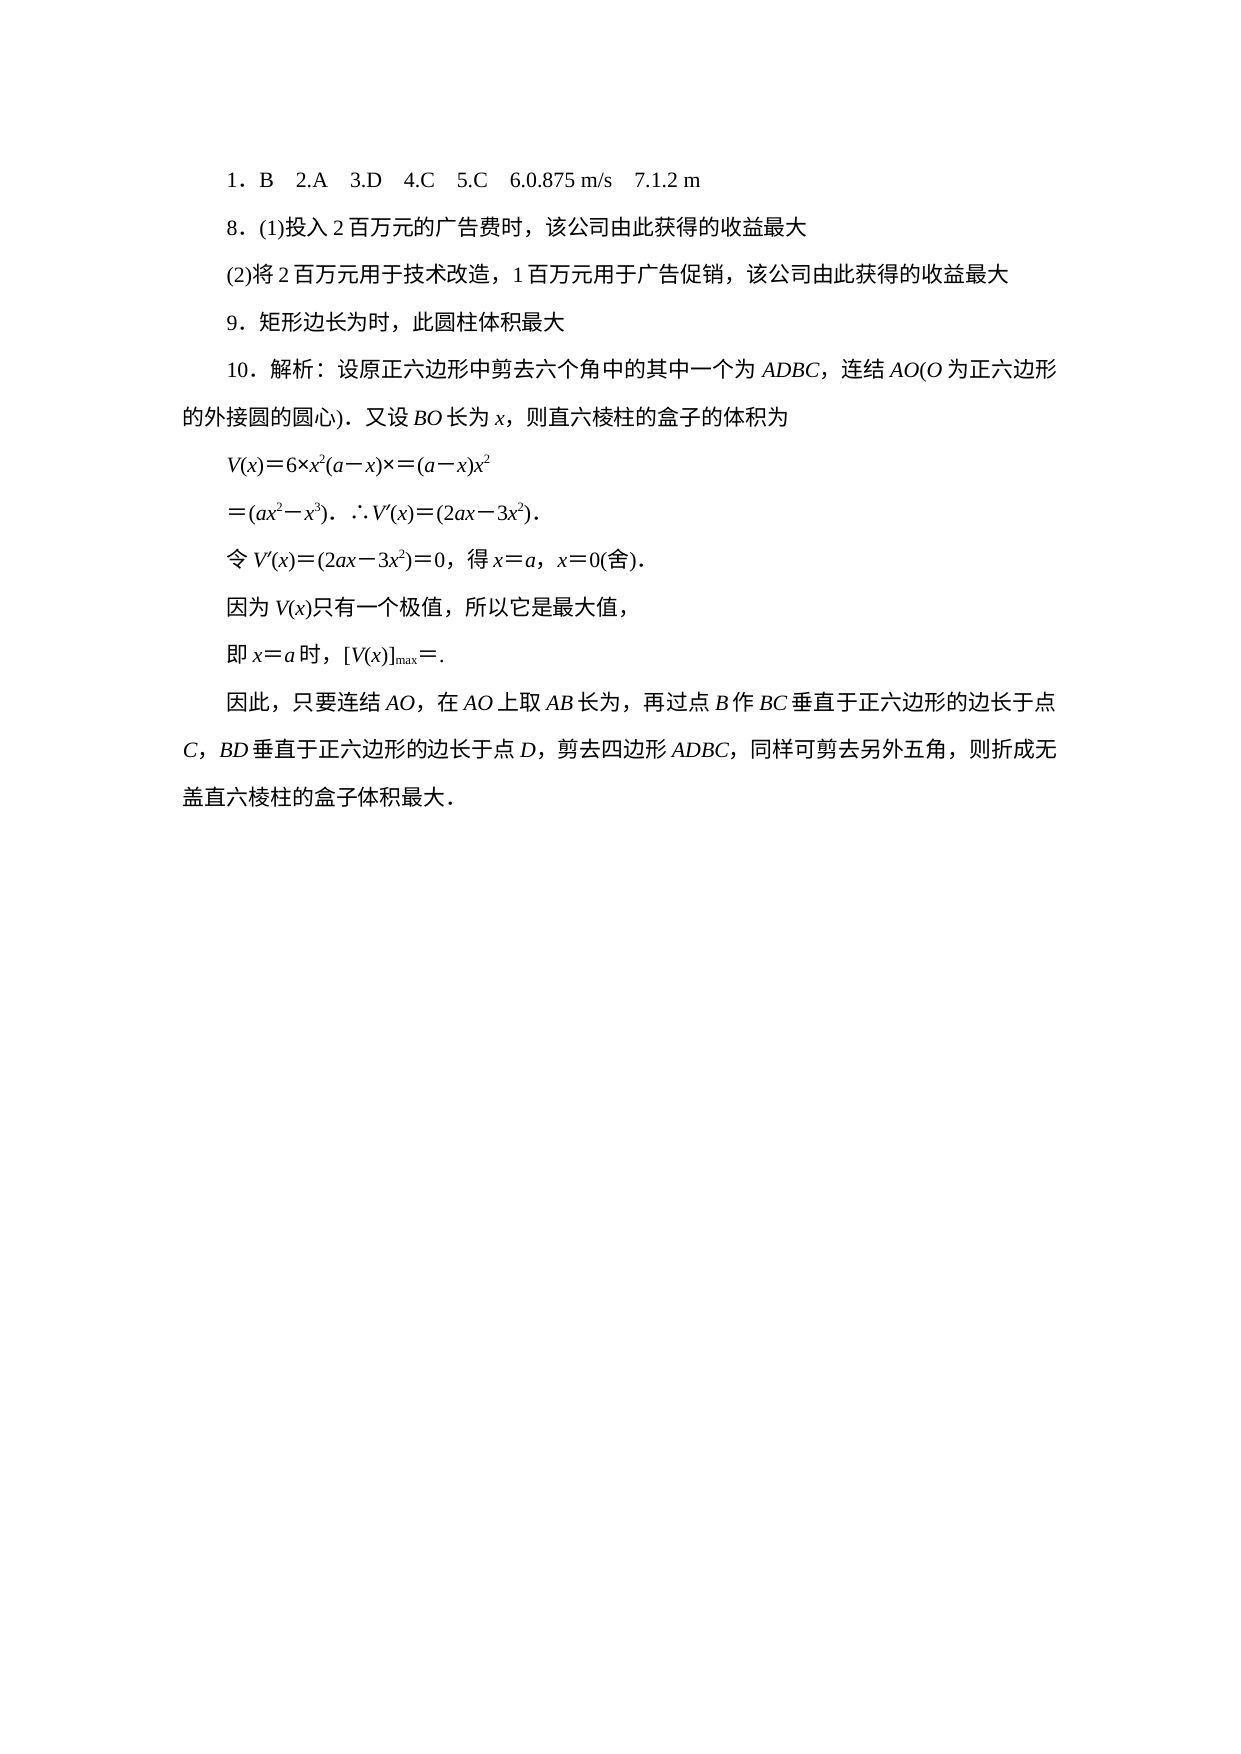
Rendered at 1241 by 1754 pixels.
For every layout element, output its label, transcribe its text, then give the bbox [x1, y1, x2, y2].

text V(x)＝6×x2(a－x)×＝(a－x)x2 [183, 447, 1058, 479]
text 令V′(x)＝(2ax－3x2)＝0，得x＝a，x＝0(舍)． [183, 542, 1058, 574]
text 9．矩形边长为时，此圆柱体积最大 [183, 304, 1058, 336]
text 即x＝a时，[V(x)]max＝. [183, 637, 1058, 669]
text 因此，只要连结AO，在AO上取AB长为，再过点B作BC垂直于正六边形的边长于点C，BD垂直于正六边形的边长于点D，剪去四边形ADBC，同样可剪去另外五角，则折成无盖直六棱柱的盒子体积最大． [183, 685, 1058, 811]
text 8．(1)投入2百万元的广告费时，该公司由此获得的收益最大 [183, 209, 1058, 241]
text 10．解析：设原正六边形中剪去六个角中的其中一个为ADBC，连结AO(O为正六边形的外接圆的圆心)．又设BO长为x，则直六棱柱的盒子的体积为 [183, 352, 1058, 431]
text ＝(ax2－x3)．∴V′(x)＝(2ax－3x2)． [183, 494, 1058, 526]
text (2)将2百万元用于技术改造，1百万元用于广告促销，该公司由此获得的收益最大 [183, 257, 1058, 289]
text 1．B 2.A 3.D 4.C 5.C 6.0.875 m/s 7.1.2 m [183, 162, 1058, 194]
text 因为V(x)只有一个极值，所以它是最大值， [183, 590, 1058, 621]
